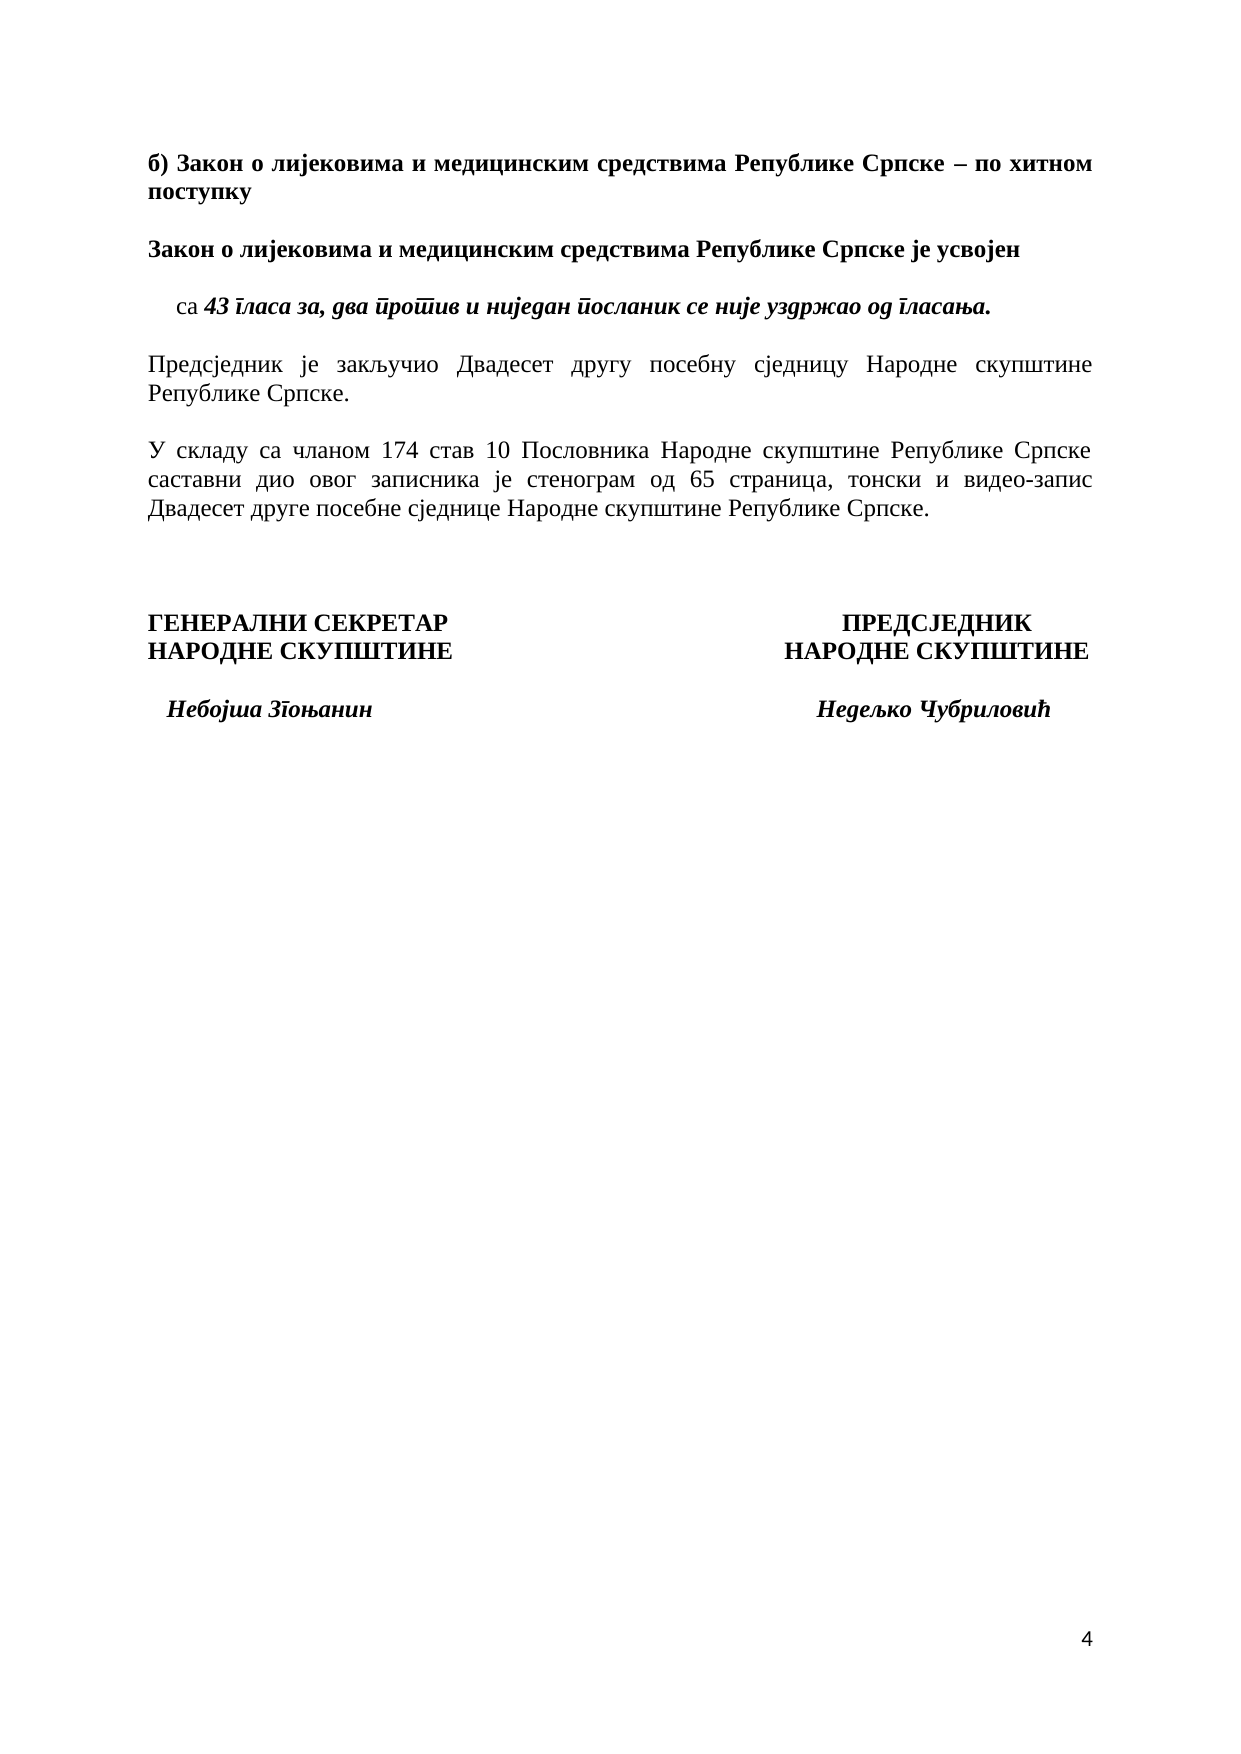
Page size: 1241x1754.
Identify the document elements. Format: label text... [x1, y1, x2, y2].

text Закон о лијековима и медицинским средствима Републике Српске је усвојен [148, 234, 1093, 263]
text Небојша Згоњанин Недељко Чубриловић [148, 694, 1093, 723]
text Предсједник је закључио Двадесет другу посебну сједницу Народне скупштине Републике Српске. [148, 349, 1093, 406]
text У складу са чланом 174 став 10 Пословника Народне скупштине Републике Српске саставни дио овог записника је стенограм од 65 страница, тонски и видео-запис Двадесет друге посебне сједнице Народне скупштине Републике Српске. [148, 435, 1093, 521]
text са 43 гласа за, два против и ниједан посланик се није уздржао од гласања. [148, 291, 1093, 320]
text б) Закон о лијековима и медицинским средствима Републике Српске – по хитном поступку [148, 148, 1093, 205]
text ГЕНЕРАЛНИ СЕКРЕТАР ПРЕДСЈЕДНИК [148, 608, 1093, 636]
text НАРОДНЕ СКУПШТИНЕ НАРОДНЕ СКУПШТИНЕ [148, 636, 1093, 665]
